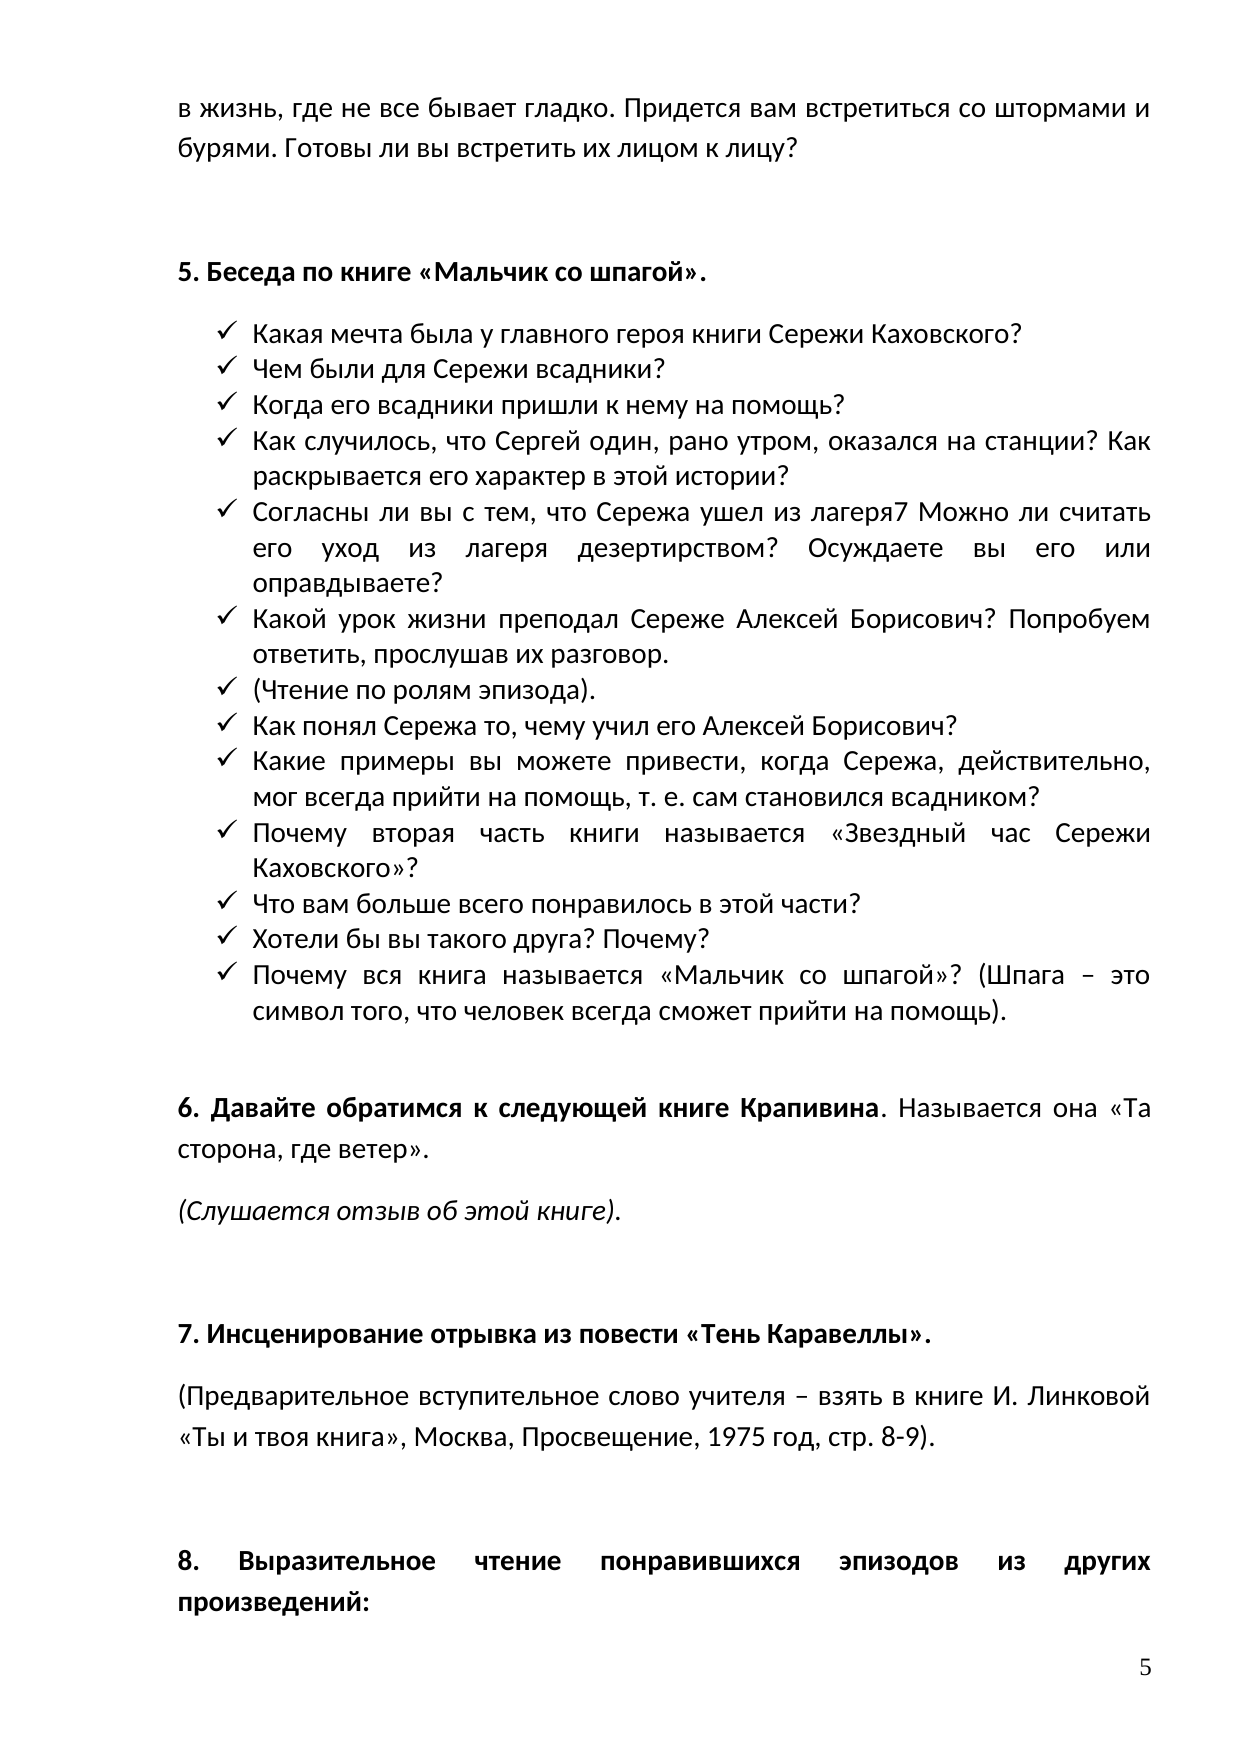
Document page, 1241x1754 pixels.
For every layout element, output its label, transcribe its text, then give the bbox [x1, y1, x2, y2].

list Как случилось, что Сергей один, рано утром, оказался на станции? Как раскрывается его характер в этой истории? [215, 422, 1152, 493]
list Какие примеры вы можете привести, когда Сережа, действительно, мог всегда прийти на помощь, т. е. сам становился всадником? [215, 742, 1152, 814]
list Почему вся книга называется «Мальчик со шпагой»? (Шпага – это символ того, что человек всегда сможет прийти на помощь). [215, 956, 1152, 1027]
list Что вам больше всего понравилось в этой части? [215, 885, 1152, 921]
text (Слушается отзыв об этой книге). [177, 1192, 1152, 1227]
list Согласны ли вы с тем, что Сережа ушел из лагеря7 Можно ли считать его уход из лагеря дезертирством? Осуждаете вы его или оправдываете? [215, 493, 1152, 600]
list Чем были для Сережи всадники? [215, 351, 1152, 386]
list (Чтение по ролям эпизода). [215, 671, 1152, 707]
list Как понял Сережа то, чему учил его Алексей Борисович? [215, 707, 1152, 742]
text (Предварительное вступительное слово учителя – взять в книге И. Линковой «Ты и твоя книга», Москва, Просвещение, 1975 год, стр. 8-9). [177, 1377, 1152, 1454]
list Какой урок жизни преподал Сереже Алексей Борисович? Попробуем ответить, прослушав их разговор. [215, 600, 1152, 671]
text 8. Выразительное чтение понравившихся эпизодов из других произведений: [177, 1542, 1152, 1618]
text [177, 89, 1152, 165]
list Когда его всадники пришли к нему на помощь? [215, 386, 1152, 422]
text 7. Инсценирование отрывка из повести «Тень Каравеллы». [177, 1315, 1152, 1351]
list Какая мечта была у главного героя книги Сережи Каховского? [215, 315, 1152, 351]
text 6. Давайте обратимся к следующей книге Крапивина. Называется она «Та сторона, где ветер». [177, 1089, 1152, 1166]
list Хотели бы вы такого друга? Почему? [215, 921, 1152, 956]
list Почему вторая часть книги называется «Звездный час Сережи Каховского»? [215, 814, 1152, 885]
text 5. Беседа по книге «Мальчик со шпагой». [177, 253, 1152, 289]
